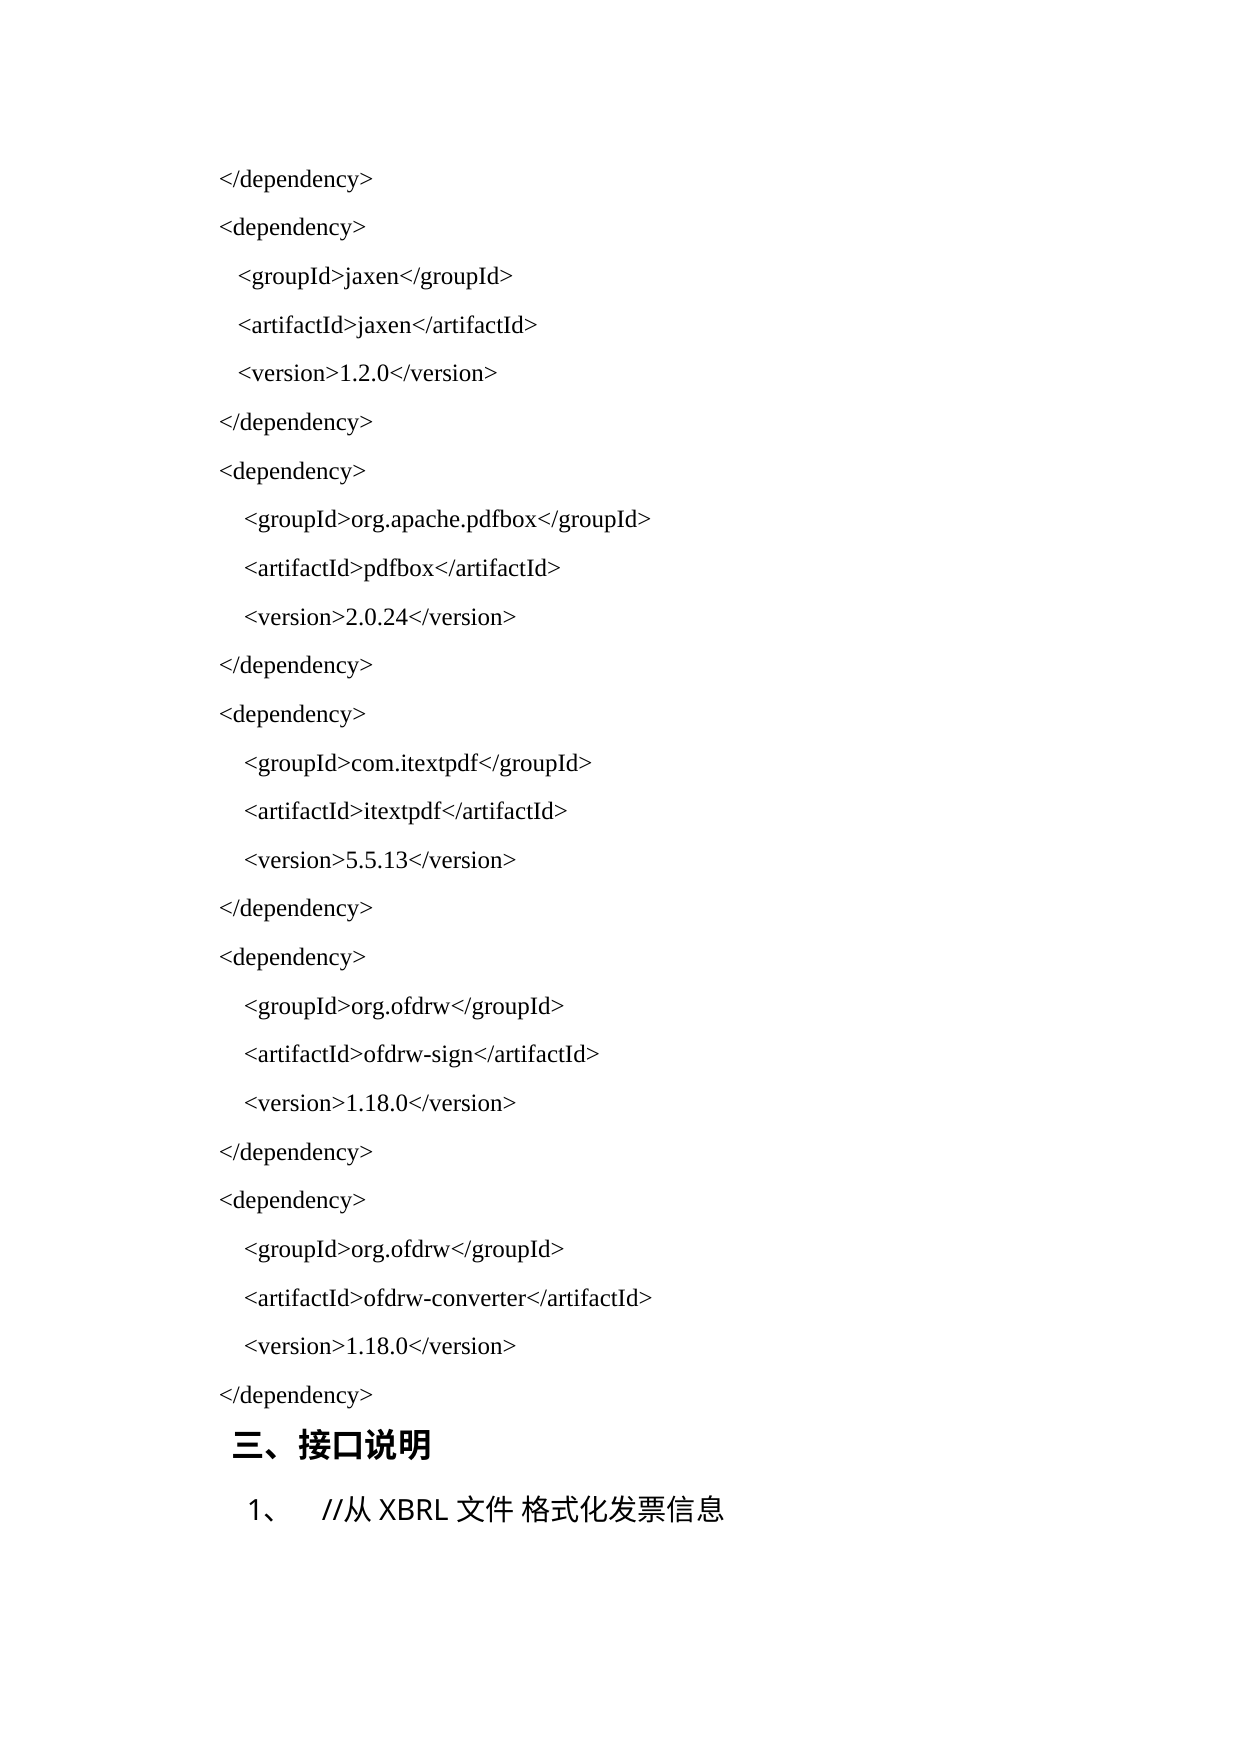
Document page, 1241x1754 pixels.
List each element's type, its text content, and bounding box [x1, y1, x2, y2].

text <version>2.0.24</version> [187, 600, 1053, 632]
text <artifactId>pdfbox</artifactId> [187, 551, 1053, 584]
text <artifactId>ofdrw-sign</artifactId> [187, 1038, 1053, 1070]
text <groupId>jaxen</groupId> [187, 259, 1053, 292]
list //从 XBRL 文件 格式化发票信息 [247, 1476, 1053, 1541]
text <artifactId>itextpdf</artifactId> [187, 794, 1053, 827]
text <version>1.2.0</version> [187, 357, 1053, 389]
text </dependency> [187, 648, 1053, 681]
text <dependency> [187, 1183, 1053, 1216]
text <groupId>org.apache.pdfbox</groupId> [187, 502, 1053, 535]
text <dependency> [187, 940, 1053, 973]
list 接口说明 [187, 1411, 1053, 1476]
text <artifactId>jaxen</artifactId> [187, 308, 1053, 340]
text <groupId>org.ofdrw</groupId> [187, 1232, 1053, 1265]
text <artifactId>ofdrw-converter</artifactId> [187, 1281, 1053, 1313]
text </dependency> [187, 1135, 1053, 1167]
text <version>1.18.0</version> [187, 1086, 1053, 1119]
text </dependency> [187, 892, 1053, 924]
text </dependency> [187, 162, 1053, 194]
text </dependency> [187, 1378, 1053, 1411]
text <dependency> [187, 697, 1053, 729]
text <dependency> [187, 211, 1053, 243]
text <groupId>com.itextpdf</groupId> [187, 746, 1053, 778]
text <dependency> [187, 454, 1053, 486]
text <groupId>org.ofdrw</groupId> [187, 989, 1053, 1021]
text <version>5.5.13</version> [187, 843, 1053, 876]
text <version>1.18.0</version> [187, 1329, 1053, 1362]
text </dependency> [187, 405, 1053, 438]
